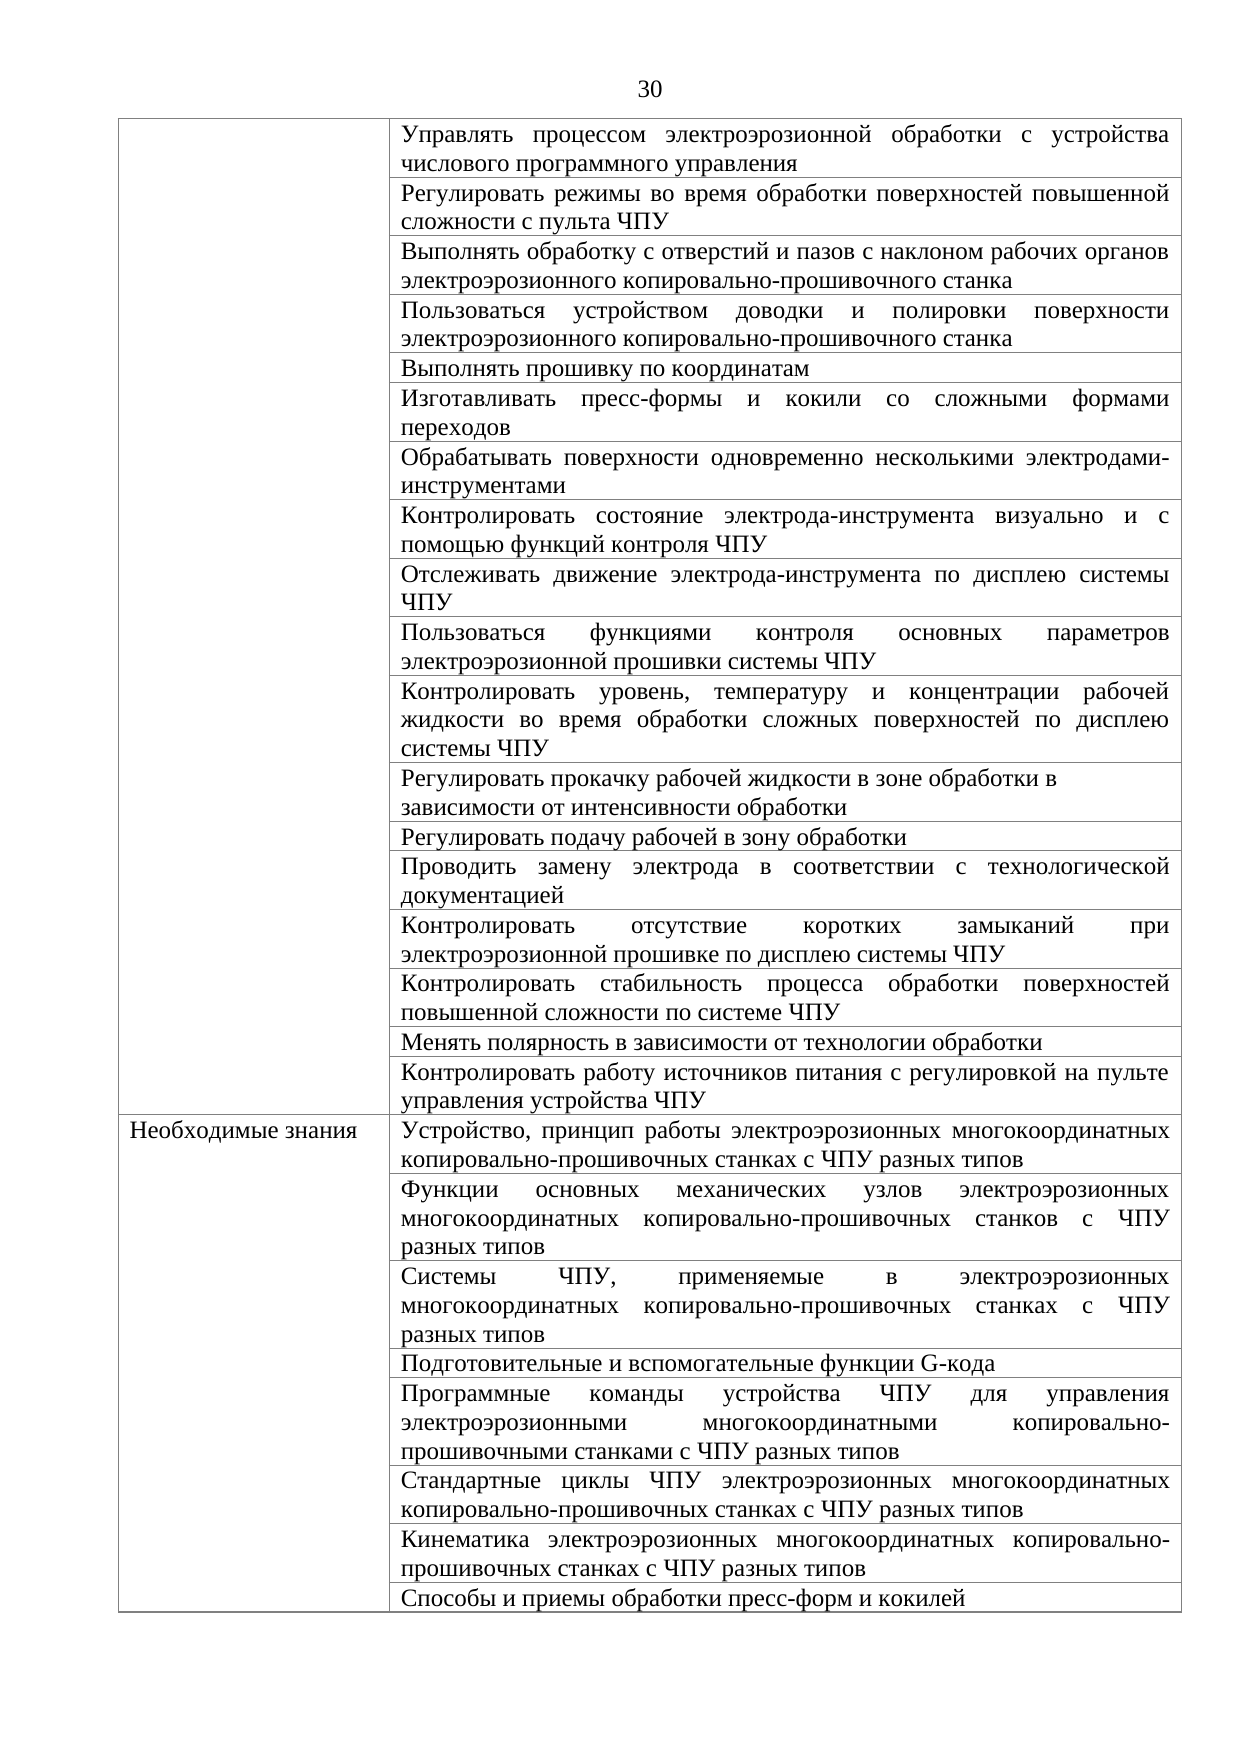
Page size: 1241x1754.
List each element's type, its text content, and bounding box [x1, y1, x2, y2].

table_cell Программные команды устройства ЧПУ для управления электроэрозионными многокоординатными копировально-прошивочными станками с ЧПУ разных типов [390, 1378, 1181, 1464]
table_cell Отслеживать движение электрода-инструмента по дисплею системы ЧПУ [390, 559, 1181, 616]
table_cell Проводить замену электрода в соответствии с технологической документацией [390, 851, 1181, 909]
table_cell Системы ЧПУ, применяемые в электроэрозионных многокоординатных копировально-прошивочных станках с ЧПУ разных типов [390, 1261, 1181, 1347]
table_cell Контролировать отсутствие коротких замыканий при электроэрозионной прошивке по дисплею системы ЧПУ [390, 910, 1181, 967]
table_cell Подготовительные и вспомогательные функции G-кода [390, 1349, 1181, 1377]
table_cell Менять полярность в зависимости от технологии обработки [390, 1027, 1181, 1056]
table_cell Стандартные циклы ЧПУ электроэрозионных многокоординатных копировально-прошивочных станках с ЧПУ разных типов [390, 1466, 1181, 1523]
table_cell Функции основных механических узлов электроэрозионных многокоординатных копировально-прошивочных станков с ЧПУ разных типов [390, 1174, 1181, 1260]
table_cell Контролировать состояние электрода-инструмента визуально и с помощью функций контроля ЧПУ [390, 500, 1181, 558]
table_cell Контролировать работу источников питания с регулировкой на пульте управления устройства ЧПУ [390, 1057, 1181, 1114]
table_cell Обрабатывать поверхности одновременно несколькими электродами-инструментами [390, 442, 1181, 499]
table_cell Пользоваться устройством доводки и полировки поверхности электроэрозионного копировально-прошивочного станка [390, 295, 1181, 352]
table_cell Пользоваться функциями контроля основных параметров электроэрозионной прошивки системы ЧПУ [390, 617, 1181, 675]
table_cell Выполнять обработку с отверстий и пазов с наклоном рабочих органов электроэрозионного копировально-прошивочного станка [390, 236, 1181, 294]
table_cell Регулировать подачу рабочей в зону обработки [390, 822, 1181, 850]
table_cell Контролировать стабильность процесса обработки поверхностей повышенной сложности по системе ЧПУ [390, 969, 1181, 1026]
table_cell Выполнять прошивку по координатам [390, 353, 1181, 382]
table_cell Регулировать режимы во время обработки поверхностей повышенной сложности с пульта ЧПУ [390, 178, 1181, 235]
table_cell Способы и приемы обработки пресс-форм и кокилей [390, 1583, 1181, 1611]
table_cell Регулировать прокачку рабочей жидкости в зоне обработки в зависимости от интенсивности обработки [390, 763, 1181, 821]
table_cell Управлять процессом электроэрозионной обработки с устройства числового программного управления [390, 119, 1181, 177]
table_cell Изготавливать пресс-формы и кокили со сложными формами переходов [390, 383, 1181, 441]
table_cell Необходимые знания [119, 1115, 389, 1611]
table_cell Контролировать уровень, температуру и концентрации рабочей жидкости во время обработки сложных поверхностей по дисплею системы ЧПУ [390, 676, 1181, 762]
table_cell Кинематика электроэрозионных многокоординатных копировально-прошивочных станках с ЧПУ разных типов [390, 1524, 1181, 1582]
table_cell Устройство, принцип работы электроэрозионных многокоординатных копировально-прошивочных станках с ЧПУ разных типов [390, 1115, 1181, 1173]
